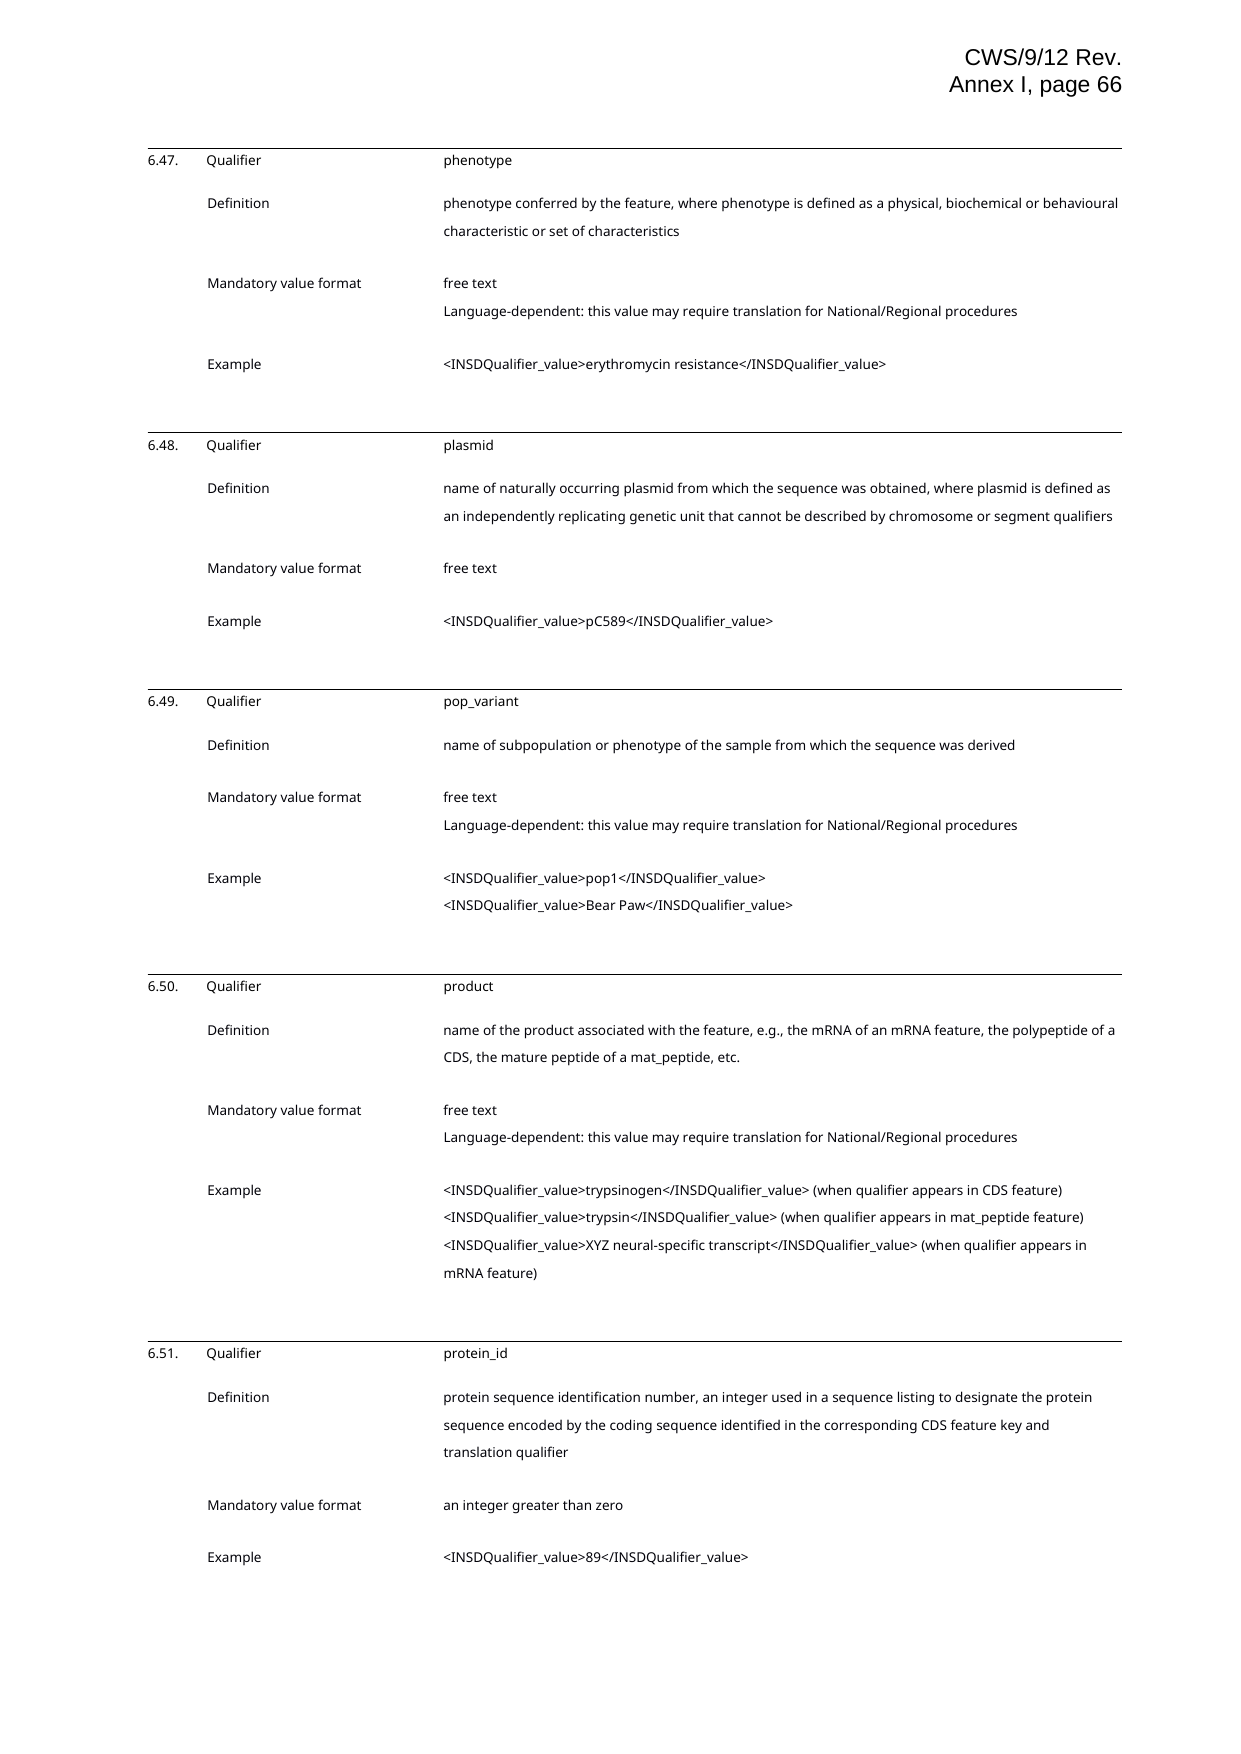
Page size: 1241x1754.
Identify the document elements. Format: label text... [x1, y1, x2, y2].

text Mandatory value format free text [207, 559, 1122, 577]
text Qualifier pop_variant [148, 690, 1122, 711]
text Example <INSDQualifier_value>89</INSDQualifier_value> [207, 1548, 1122, 1567]
text Example <INSDQualifier_value>pC589</INSDQualifier_value> [207, 612, 1122, 630]
text Example <INSDQualifier_value>pop1</INSDQualifier_value> [207, 869, 1122, 887]
text <INSDQualifier_value>Bear Paw</INSDQualifier_value> [443, 896, 1122, 915]
text Example <INSDQualifier_value>erythromycin resistance</INSDQualifier_value> [207, 355, 1122, 373]
text <INSDQualifier_value>trypsin</INSDQualifier_value> (when qualifier appears in mat_peptide feature) [443, 1208, 1122, 1227]
text Qualifier plasmid [148, 433, 1122, 454]
text Example <INSDQualifier_value>trypsinogen</INSDQualifier_value> (when qualifier appears in CDS feature) [207, 1181, 1122, 1199]
text Mandatory value format free text Language-dependent: this value may require translation for National/Regional procedures [207, 274, 1122, 321]
text Mandatory value format free text Language-dependent: this value may require translation for National/Regional procedures [207, 788, 1122, 834]
text Mandatory value format an integer greater than zero [207, 1496, 1122, 1514]
text Qualifier product [148, 975, 1122, 995]
text Qualifier protein_id [148, 1342, 1122, 1363]
text Definition phenotype conferred by the feature, where phenotype is defined as a physical, biochemical or behavioural characteristic or set of characteristics [207, 194, 1122, 240]
text Definition name of the product associated with the feature, e.g., the mRNA of an mRNA feature, the polypeptide of a CDS, the mature peptide of a mat_peptide, etc. [207, 1020, 1122, 1066]
text Qualifier phenotype [148, 149, 1122, 169]
text Definition name of naturally occurring plasmid from which the sequence was obtained, where plasmid is defined as an independently replicating genetic unit that cannot be described by chromosome or segment qualifiers [207, 479, 1122, 525]
text Mandatory value format free text Language-dependent: this value may require translation for National/Regional procedures [207, 1101, 1122, 1147]
text Definition name of subpopulation or phenotype of the sample from which the sequence was derived [207, 736, 1122, 754]
text <INSDQualifier_value>XYZ neural-specific transcript</INSDQualifier_value> (when qualifier appears in mRNA feature) [443, 1236, 1122, 1282]
text Definition protein sequence identification number, an integer used in a sequence listing to designate the protein sequence encoded by the coding sequence identified in the corresponding CDS feature key and translation qualifier [207, 1388, 1122, 1461]
